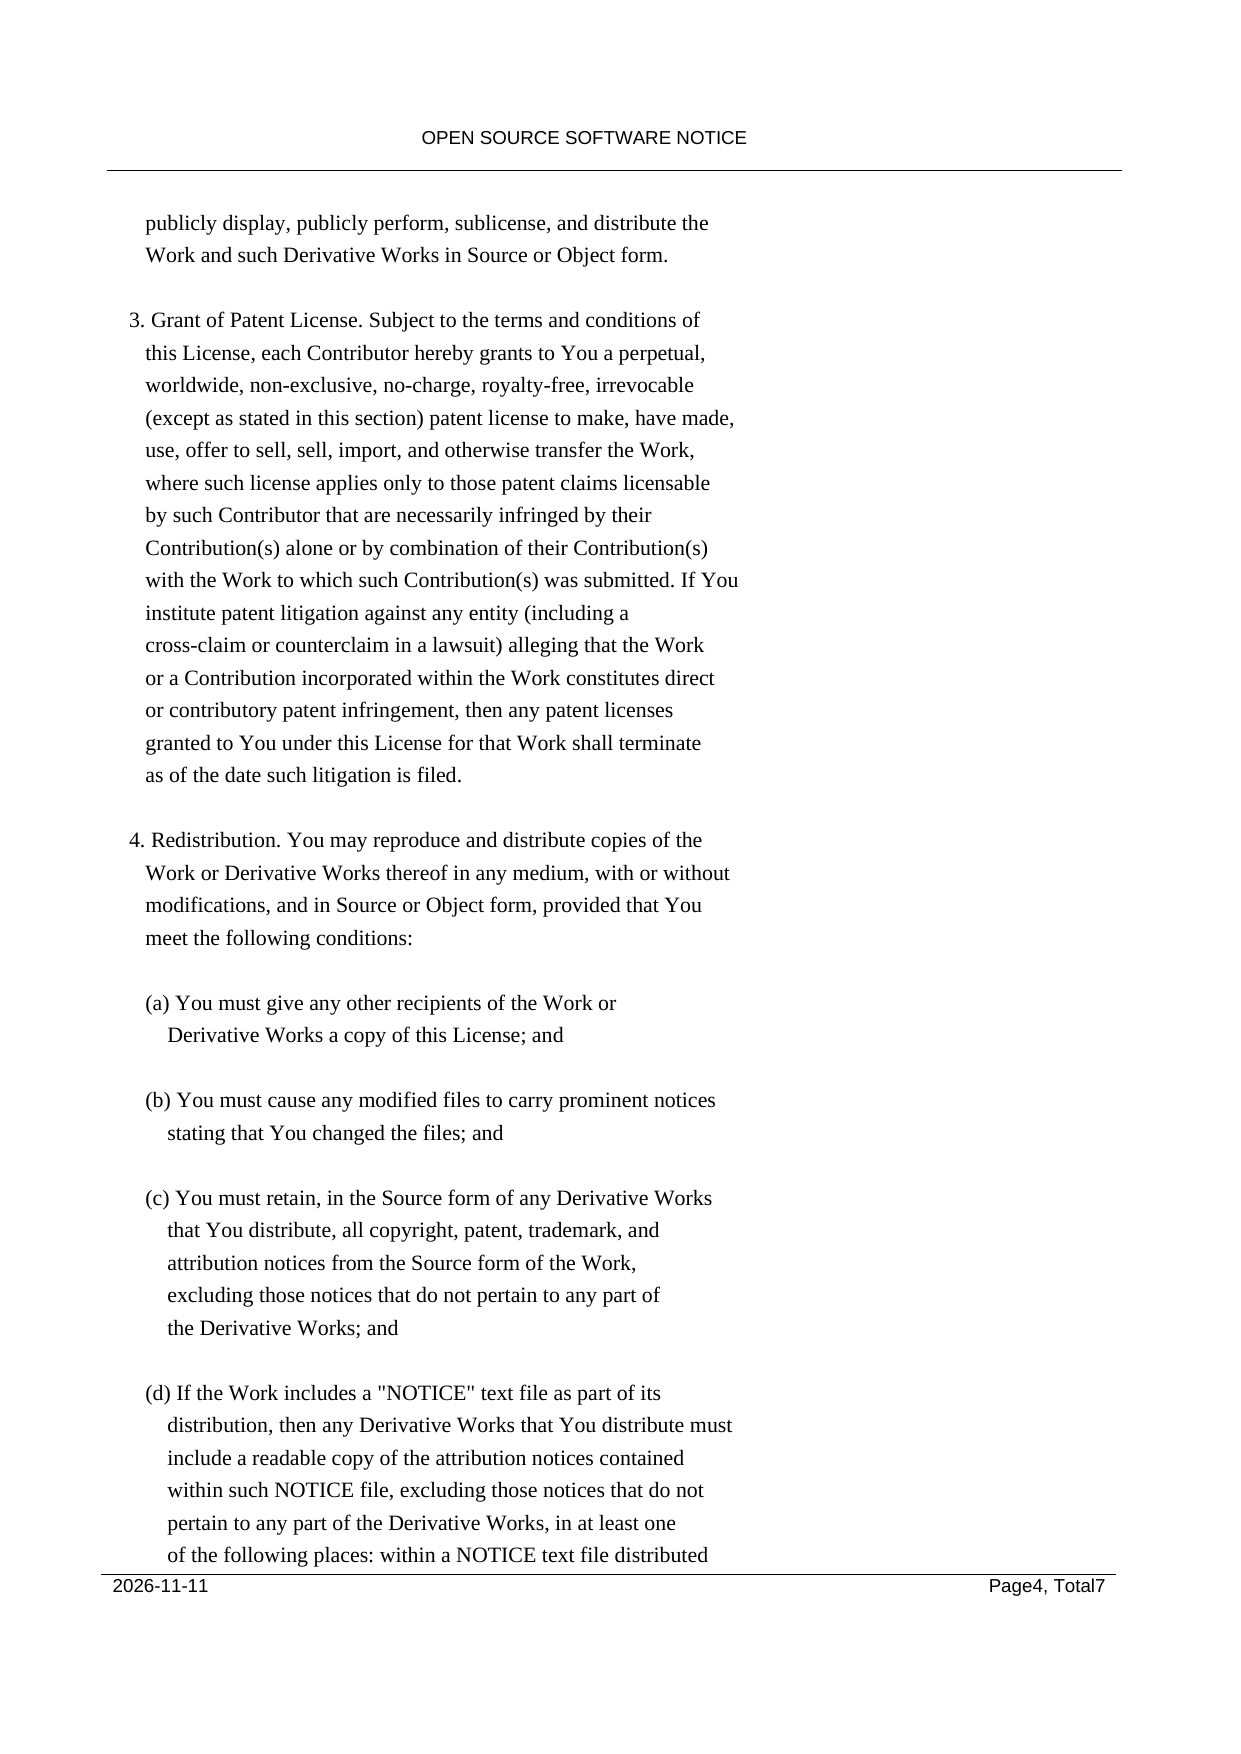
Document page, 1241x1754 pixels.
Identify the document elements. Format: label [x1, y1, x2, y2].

text [112, 206, 1128, 1571]
